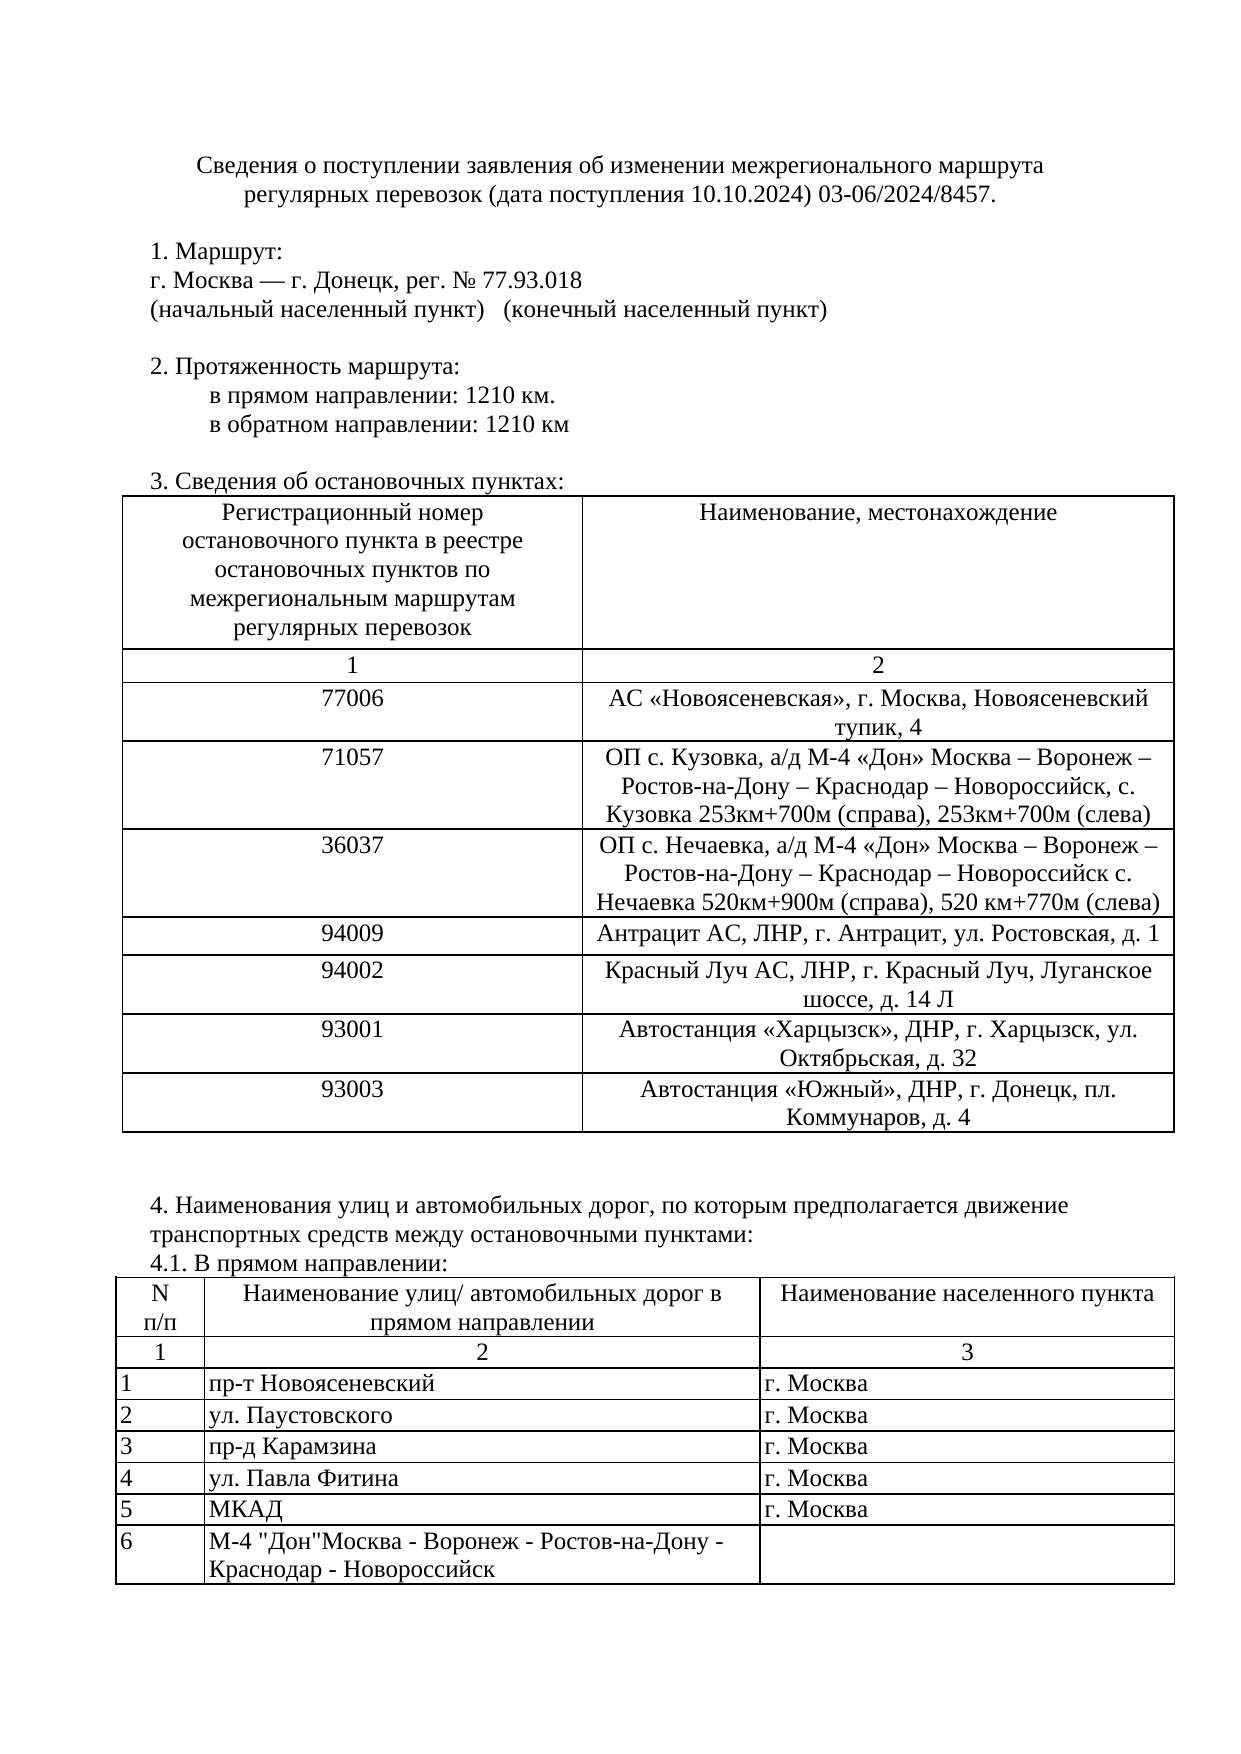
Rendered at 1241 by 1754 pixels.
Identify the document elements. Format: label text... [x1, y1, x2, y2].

table_cell 1 [117, 1369, 204, 1398]
table_cell МКАД [205, 1495, 759, 1524]
table_cell 2 [205, 1337, 759, 1367]
table_cell [761, 1526, 1174, 1583]
table_header Наименование населенного пункта [761, 1278, 1174, 1336]
table_cell 71057 [123, 742, 582, 828]
table_cell 94009 [123, 918, 582, 954]
table_cell 1 [123, 650, 582, 681]
table_cell Красный Луч АС, ЛНР, г. Красный Луч, Луганское шоссе, д. 14 Л [583, 956, 1173, 1013]
table_cell пр-т Новоясеневский [205, 1369, 759, 1398]
table_cell 36037 [123, 830, 582, 916]
table_header Регистрационный номер остановочного пункта в реестре остановочных пунктов по межрегиональным маршрутам регулярных перевозок [123, 497, 582, 648]
table_cell 3 [117, 1432, 204, 1461]
table_cell Автостанция «Южный», ДНР, г. Донецк, пл. Коммунаров, д. 4 [583, 1074, 1173, 1131]
table_cell 2 [583, 650, 1173, 681]
table_cell 5 [117, 1495, 204, 1524]
text (начальный населенный пункт) (конечный населенный пункт) [150, 294, 1090, 322]
text 4. Наименования улиц и автомобильных дорог, по которым предполагается движение транспортных средств между остановочными пунктами: [150, 1190, 1090, 1248]
table_cell г. Москва [761, 1463, 1174, 1493]
table_cell г. Москва [761, 1432, 1174, 1461]
table_cell 1 [117, 1337, 204, 1367]
table_header Наименование улиц/ автомобильных дорог в прямом направлении [205, 1278, 759, 1336]
text в прямом направлении: 1210 км. [150, 380, 1090, 409]
table_cell Автостанция «Харцызск», ДНР, г. Харцызск, ул. Октябрьская, д. 32 [583, 1015, 1173, 1072]
table_cell ул. Паустовского [205, 1400, 759, 1430]
table_header N п/п [117, 1278, 204, 1336]
table_cell 2 [117, 1400, 204, 1430]
table_cell пр-д Карамзина [205, 1432, 759, 1461]
table_cell 93001 [123, 1015, 582, 1072]
table_cell г. Москва [761, 1400, 1174, 1430]
text г. Москва — г. Донецк, рег. № 77.93.018 [150, 265, 1090, 294]
text Сведения о поступлении заявления об изменении межрегионального маршрута регулярных перевозок (дата поступления 10.10.2024) 03-06/2024/8457. [150, 150, 1090, 207]
table_cell г. Москва [761, 1369, 1174, 1398]
table_cell г. Москва [761, 1495, 1174, 1524]
table_cell Антрацит АС, ЛНР, г. Антрацит, ул. Ростовская, д. 1 [583, 918, 1173, 954]
table_cell 77006 [123, 683, 582, 740]
text 2. Протяженность маршрута: [150, 351, 1090, 380]
text 1. Маршрут: [150, 236, 1090, 265]
table_cell 3 [761, 1337, 1174, 1367]
text в обратном направлении: 1210 км [150, 409, 1090, 437]
table_cell АС «Новоясеневская», г. Москва, Новоясеневский тупик, 4 [583, 683, 1173, 740]
table_cell 4 [117, 1463, 204, 1493]
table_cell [205, 1526, 759, 1583]
text 3. Сведения об остановочных пунктах: [150, 466, 1090, 495]
table_cell ул. Павла Фитина [205, 1463, 759, 1493]
text 4.1. В прямом направлении: [150, 1248, 1090, 1276]
table_cell ОП с. Кузовка, а/д М-4 «Дон» Москва – Воронеж – Ростов-на-Дону – Краснодар – Новороссийск, с. Кузовка 253км+700м (справа), 253км+700м (слева) [583, 742, 1173, 828]
table_header Наименование, местонахождение [583, 497, 1173, 648]
table_cell 94002 [123, 956, 582, 1013]
table_cell ОП с. Нечаевка, а/д М-4 «Дон» Москва – Воронеж – Ростов-на-Дону – Краснодар – Новороссийск с. Нечаевка 520км+900м (справа), 520 км+770м (слева) [583, 830, 1173, 916]
table_cell 6 [117, 1526, 204, 1583]
table_cell 93003 [123, 1074, 582, 1131]
